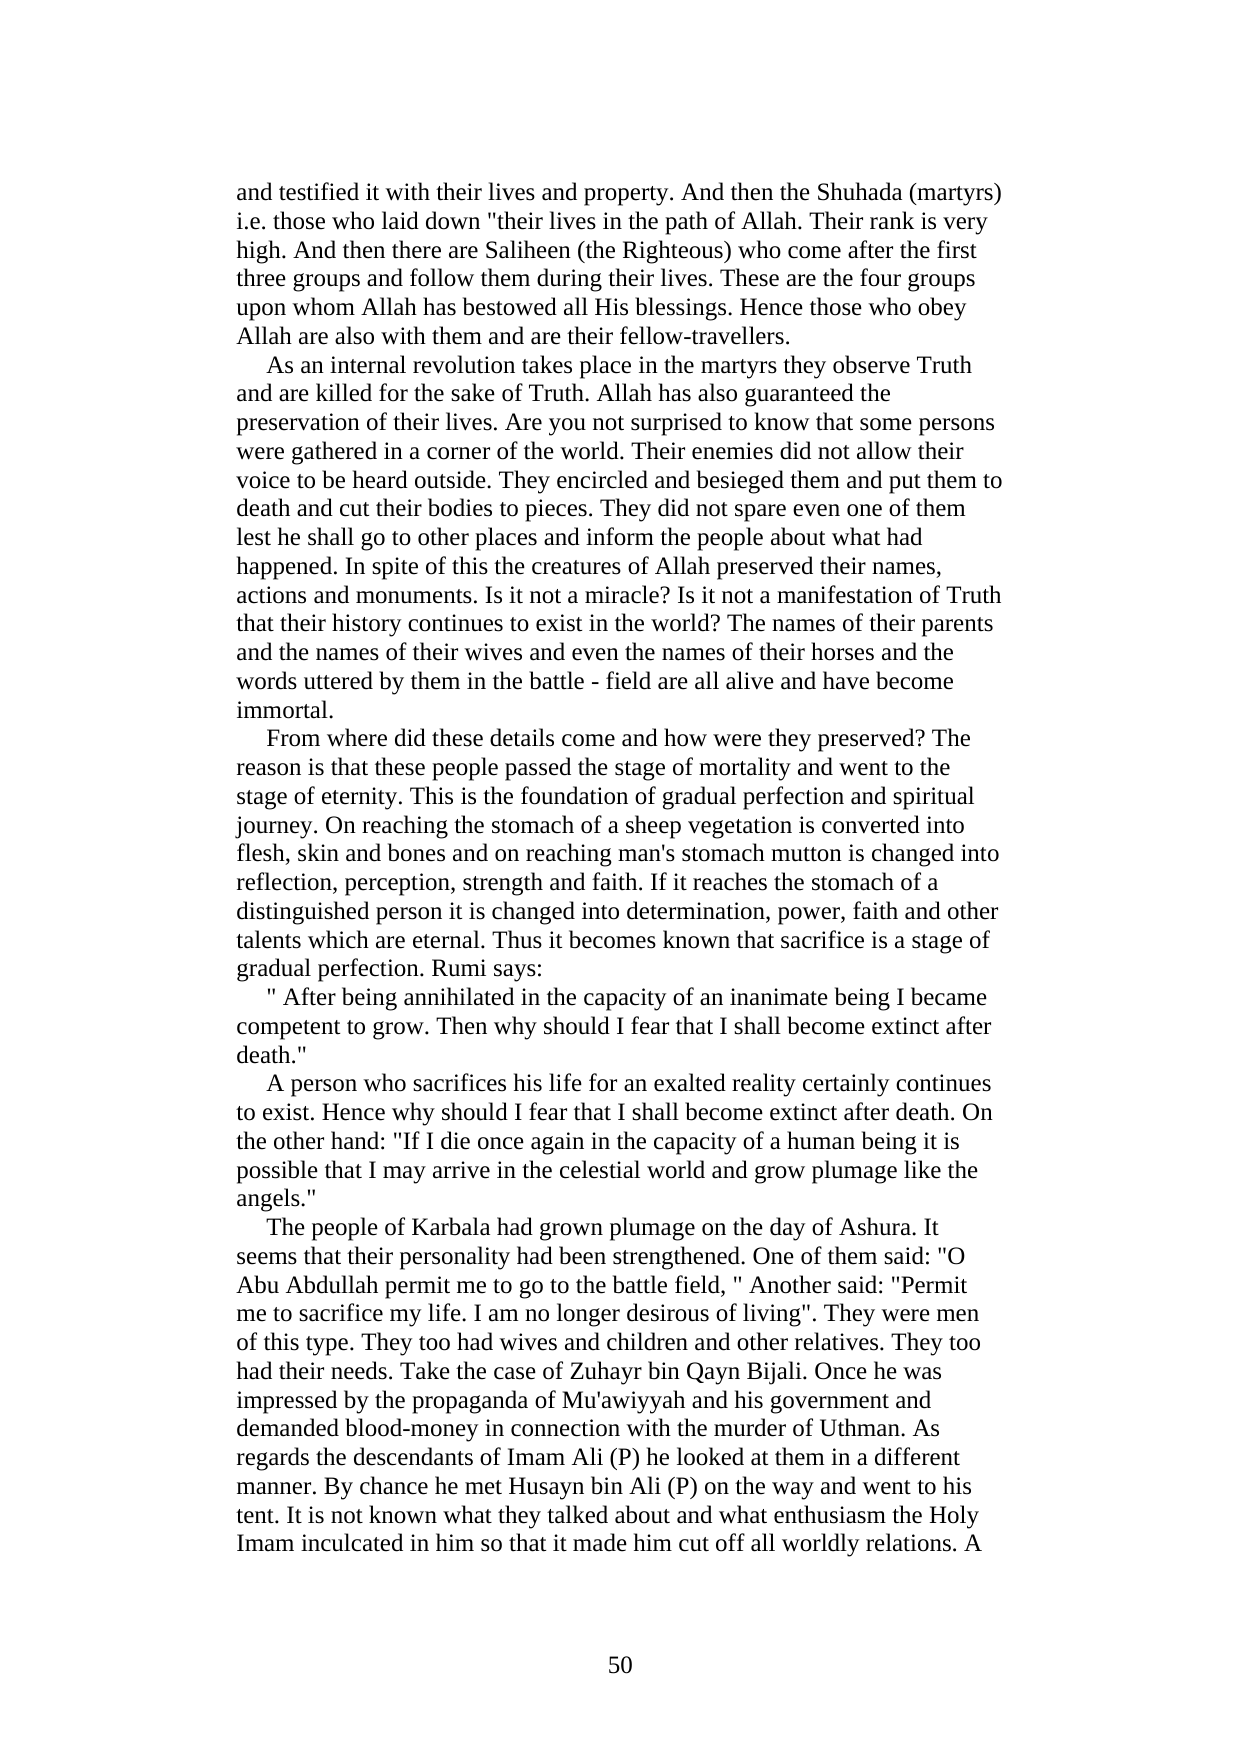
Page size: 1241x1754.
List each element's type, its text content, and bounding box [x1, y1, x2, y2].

text " After being annihilated in the capacity of an inanimate being I became competent to grow. Then why should I fear that I shall become extinct after death." [236, 982, 1004, 1068]
text As an internal revolution takes place in the martyrs they observe Truth and are killed for the sake of Truth. Allah has also guaranteed the preservation of their lives. Are you not surprised to know that some persons were gathered in a corner of the world. Their enemies did not allow their voice to be heard outside. They encircled and besieged them and put them to death and cut their bodies to pieces. They did not spare even one of them lest he shall go to other places and inform the people about what had happened. In spite of this the creatures of Allah preserved their names, actions and monuments. Is it not a miracle? Is it not a manifestation of Truth that their history continues to exist in the world? The names of their parents and the names of their wives and even the names of their horses and the words uttered by them in the battle - field are all alive and have become immortal. [236, 350, 1004, 723]
text A person who sacrifices his life for an exalted reality certainly continues to exist. Hence why should I fear that I shall become extinct after death. On the other hand: "If I die once again in the capacity of a human being it is possible that I may arrive in the celestial world and grow plumage like the angels." [236, 1068, 1004, 1212]
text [236, 177, 1004, 350]
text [236, 1212, 1004, 1557]
text From where did these details come and how were they preserved? The reason is that these people passed the stage of mortality and went to the stage of eternity. This is the foundation of gradual perfection and spiritual journey. On reaching the stomach of a sheep vegetation is converted into flesh, skin and bones and on reaching man's stomach mutton is changed into reflection, perception, strength and faith. If it reaches the stomach of a distinguished person it is changed into determination, power, faith and other talents which are eternal. Thus it becomes known that sacrifice is a stage of gradual perfection. Rumi says: [236, 723, 1004, 982]
